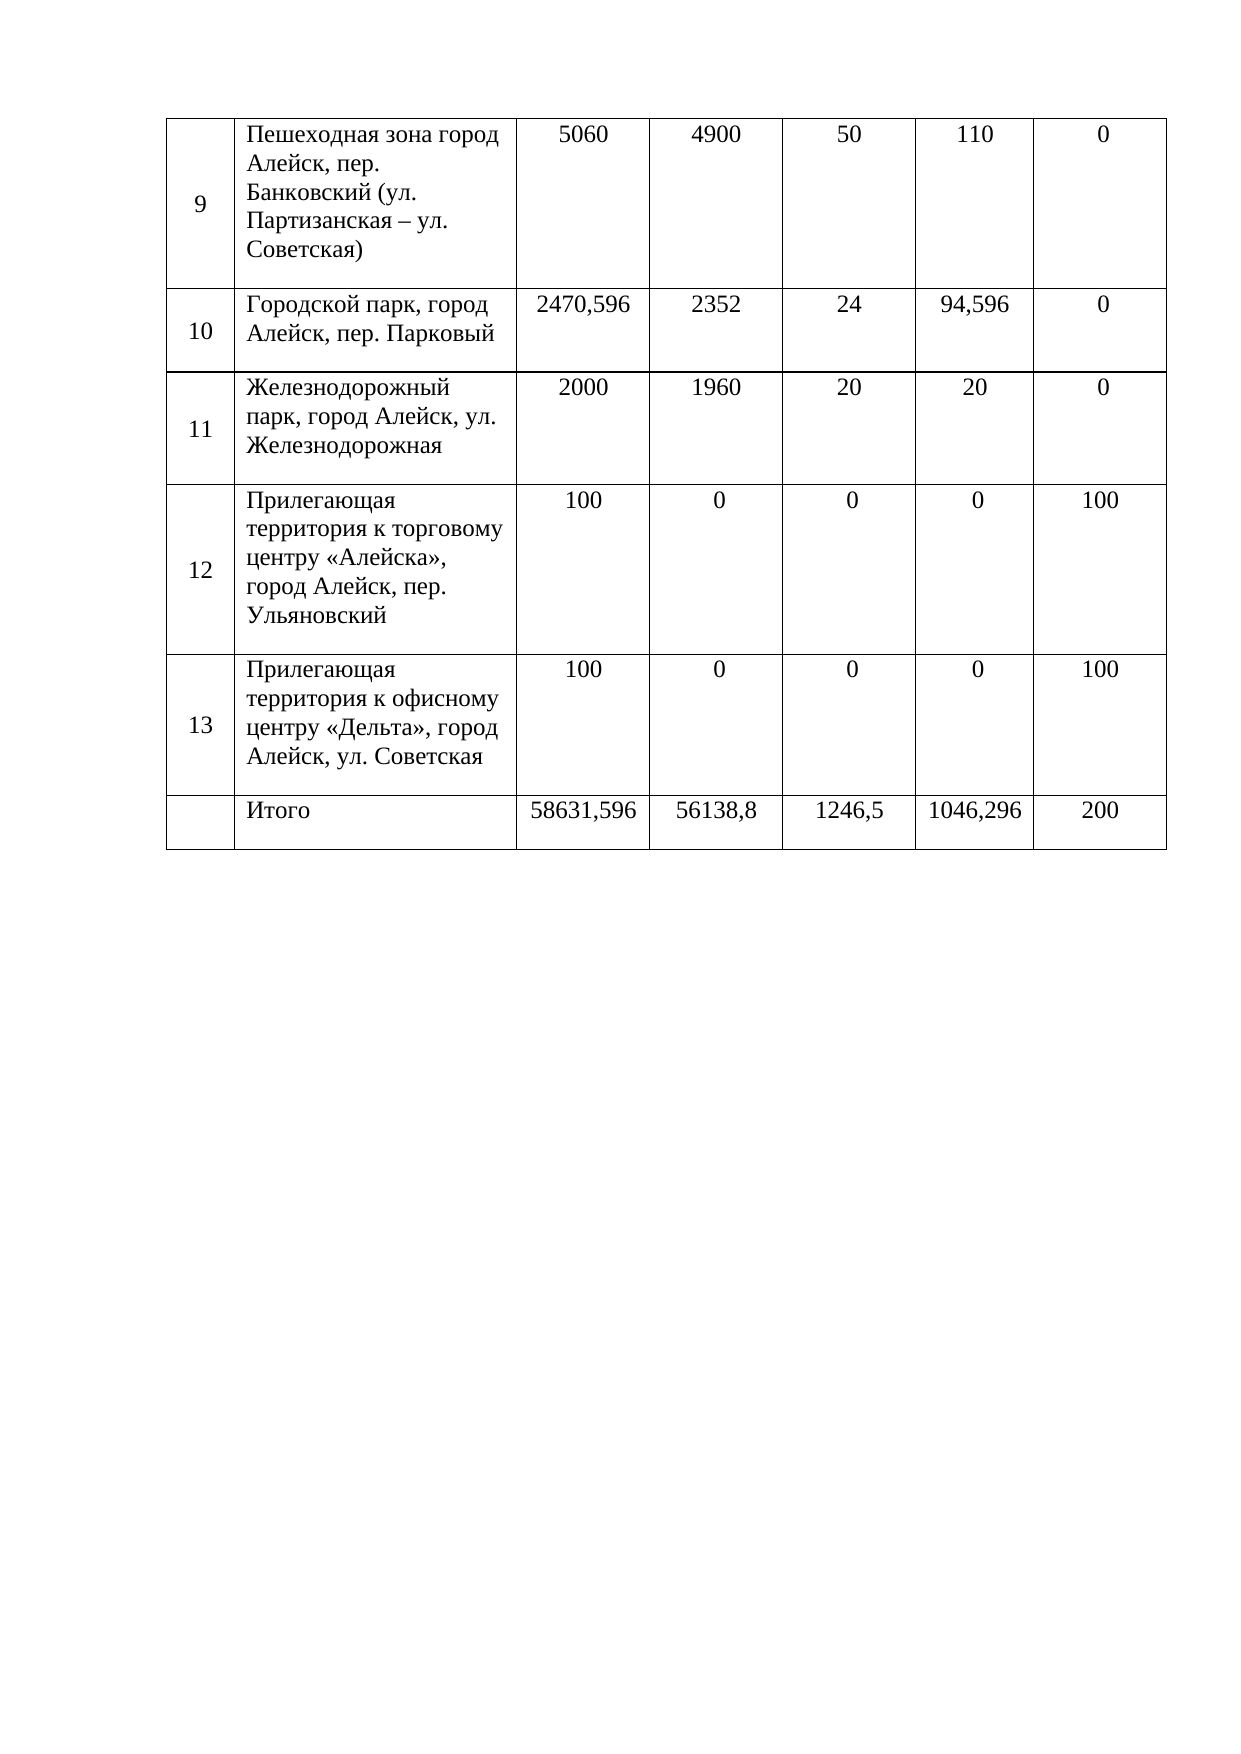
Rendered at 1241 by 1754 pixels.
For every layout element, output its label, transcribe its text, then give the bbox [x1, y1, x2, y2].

table_cell Прилегающая территория к торговому центру «Алейска», город Алейск, пер. Ульяновский [235, 485, 516, 653]
table_cell 20 [916, 373, 1033, 484]
table_cell 13 [167, 655, 234, 794]
table_cell 1246,5 [783, 796, 915, 849]
table_cell 4900 [650, 119, 782, 288]
table_cell 9 [167, 119, 234, 288]
table_cell 58631,596 [517, 796, 649, 849]
table_cell 2352 [650, 289, 782, 371]
table_cell Пешеходная зона город Алейск, пер. Банковский (ул. Партизанская – ул. Советская) [235, 119, 516, 288]
table_cell 56138,8 [650, 796, 782, 849]
table_cell 50 [783, 119, 915, 288]
table_cell 0 [916, 485, 1033, 653]
table_cell Городской парк, город Алейск, пер. Парковый [235, 289, 516, 371]
table_cell 0 [783, 485, 915, 653]
table_cell Железнодорожный парк, город Алейск, ул. Железнодорожная [235, 373, 516, 484]
table_cell 1960 [650, 373, 782, 484]
table_cell 94,596 [916, 289, 1033, 371]
table_cell 2470,596 [517, 289, 649, 371]
table_cell 0 [1034, 119, 1166, 288]
table_cell 20 [783, 373, 915, 484]
table_cell 2000 [517, 373, 649, 484]
table_cell 0 [1034, 289, 1166, 371]
table_cell 10 [167, 289, 234, 371]
table_cell [167, 796, 234, 849]
table_cell 5060 [517, 119, 649, 288]
table_cell 0 [1034, 373, 1166, 484]
table_cell Итого [235, 796, 516, 849]
table_cell 100 [517, 655, 649, 794]
table_cell 11 [167, 373, 234, 484]
table_cell Прилегающая территория к офисному центру «Дельта», город Алейск, ул. Советская [235, 655, 516, 794]
table_cell 0 [650, 485, 782, 653]
table_cell 100 [517, 485, 649, 653]
table_cell 110 [916, 119, 1033, 288]
table_cell 100 [1034, 485, 1166, 653]
table_cell 0 [650, 655, 782, 794]
table_cell 100 [1034, 655, 1166, 794]
table_cell 0 [916, 655, 1033, 794]
table_cell 1046,296 [916, 796, 1033, 849]
table_cell 12 [167, 485, 234, 653]
table_cell 24 [783, 289, 915, 371]
table_cell 200 [1034, 796, 1166, 849]
table_cell 0 [783, 655, 915, 794]
